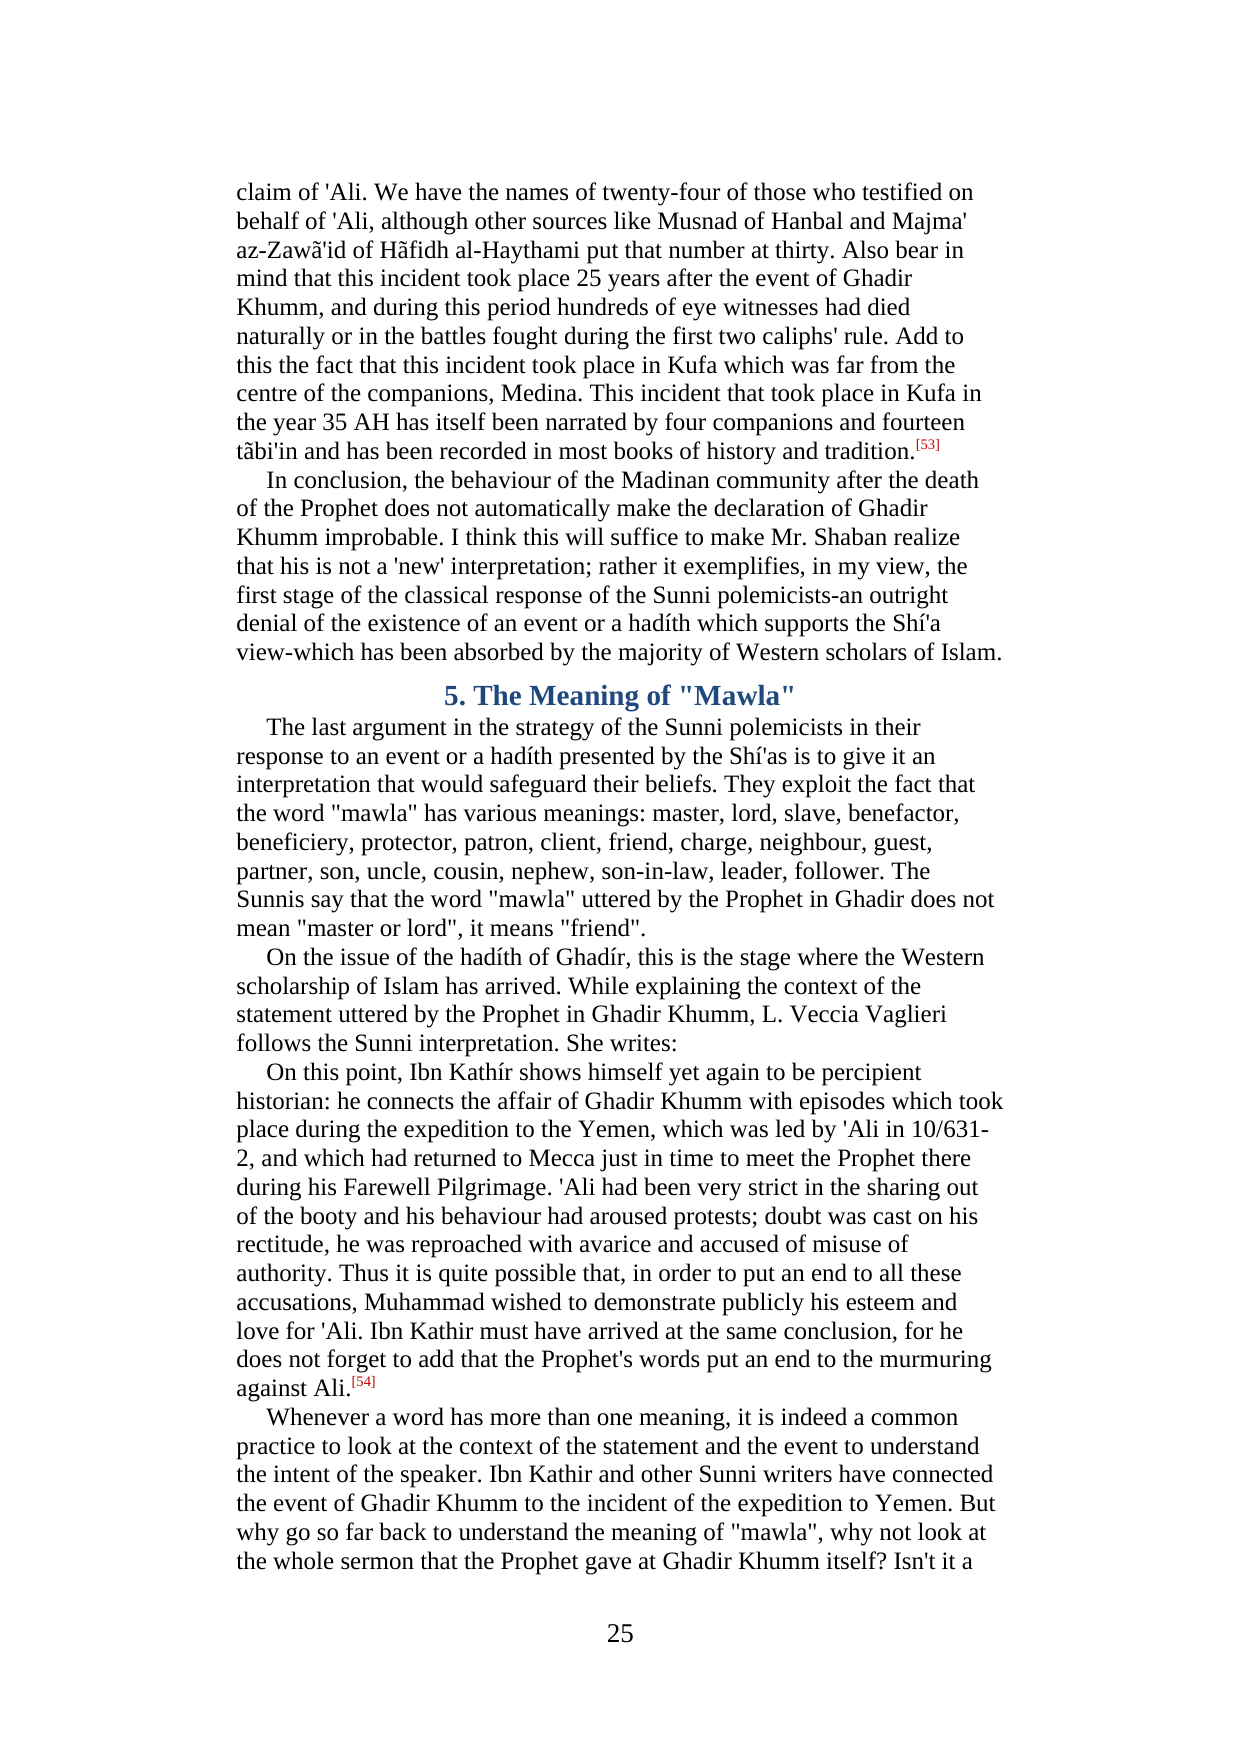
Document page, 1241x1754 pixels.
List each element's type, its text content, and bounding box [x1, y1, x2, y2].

text In conclusion, the behaviour of the Madinan community after the death of the Prophet does not automatically make the declaration of Ghadir Khumm improbable. I think this will suffice to make Mr. Shaban realize that his is not a 'new' interpretation; rather it exemplifies, in my view, the first stage of the classical response of the Sunni polemicists-an outright denial of the existence of an event or a hadíth which supports the Shí'a view-which has been absorbed by the majority of Western scholars of Islam. [236, 465, 1004, 666]
text On this point, Ibn Kathír shows himself yet again to be percipient historian: he connects the affair of Ghadir Khumm with episodes which took place during the expedition to the Yemen, which was led by 'Ali in 10/631-2, and which had returned to Mecca just in time to meet the Prophet there during his Farewell Pilgrimage. 'Ali had been very strict in the sharing out of the booty and his behaviour had aroused protests; doubt was cast on his rectitude, he was reproached with avarice and accused of misuse of authority. Thus it is quite possible that, in order to put an end to all these accusations, Muhammad wished to demonstrate publicly his esteem and love for 'Ali. Ibn Kathir must have arrived at the same conclusion, for he does not forget to add that the Prophet's words put an end to the murmuring against Ali.[54] [236, 1057, 1004, 1402]
text On the issue of the hadíth of Ghadír, this is the stage where the Western scholarship of Islam has arrived. While explaining the context of the statement uttered by the Prophet in Ghadir Khumm, L. Veccia Vaglieri follows the Sunni interpretation. She writes: [236, 942, 1004, 1057]
subtitle 5. The Meaning of "Mawla" [236, 678, 1004, 712]
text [236, 177, 1004, 465]
text The last argument in the strategy of the Sunni polemicists in their response to an event or a hadíth presented by the Shí'as is to give it an interpretation that would safeguard their beliefs. They exploit the fact that the word "mawla" has various meanings: master, lord, slave, benefactor, beneficiery, protector, patron, client, friend, charge, neighbour, guest, partner, son, uncle, cousin, nephew, son-in-law, leader, follower. The Sunnis say that the word "mawla" uttered by the Prophet in Ghadir does not mean "master or lord", it means "friend". [236, 712, 1004, 942]
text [236, 1402, 1004, 1574]
